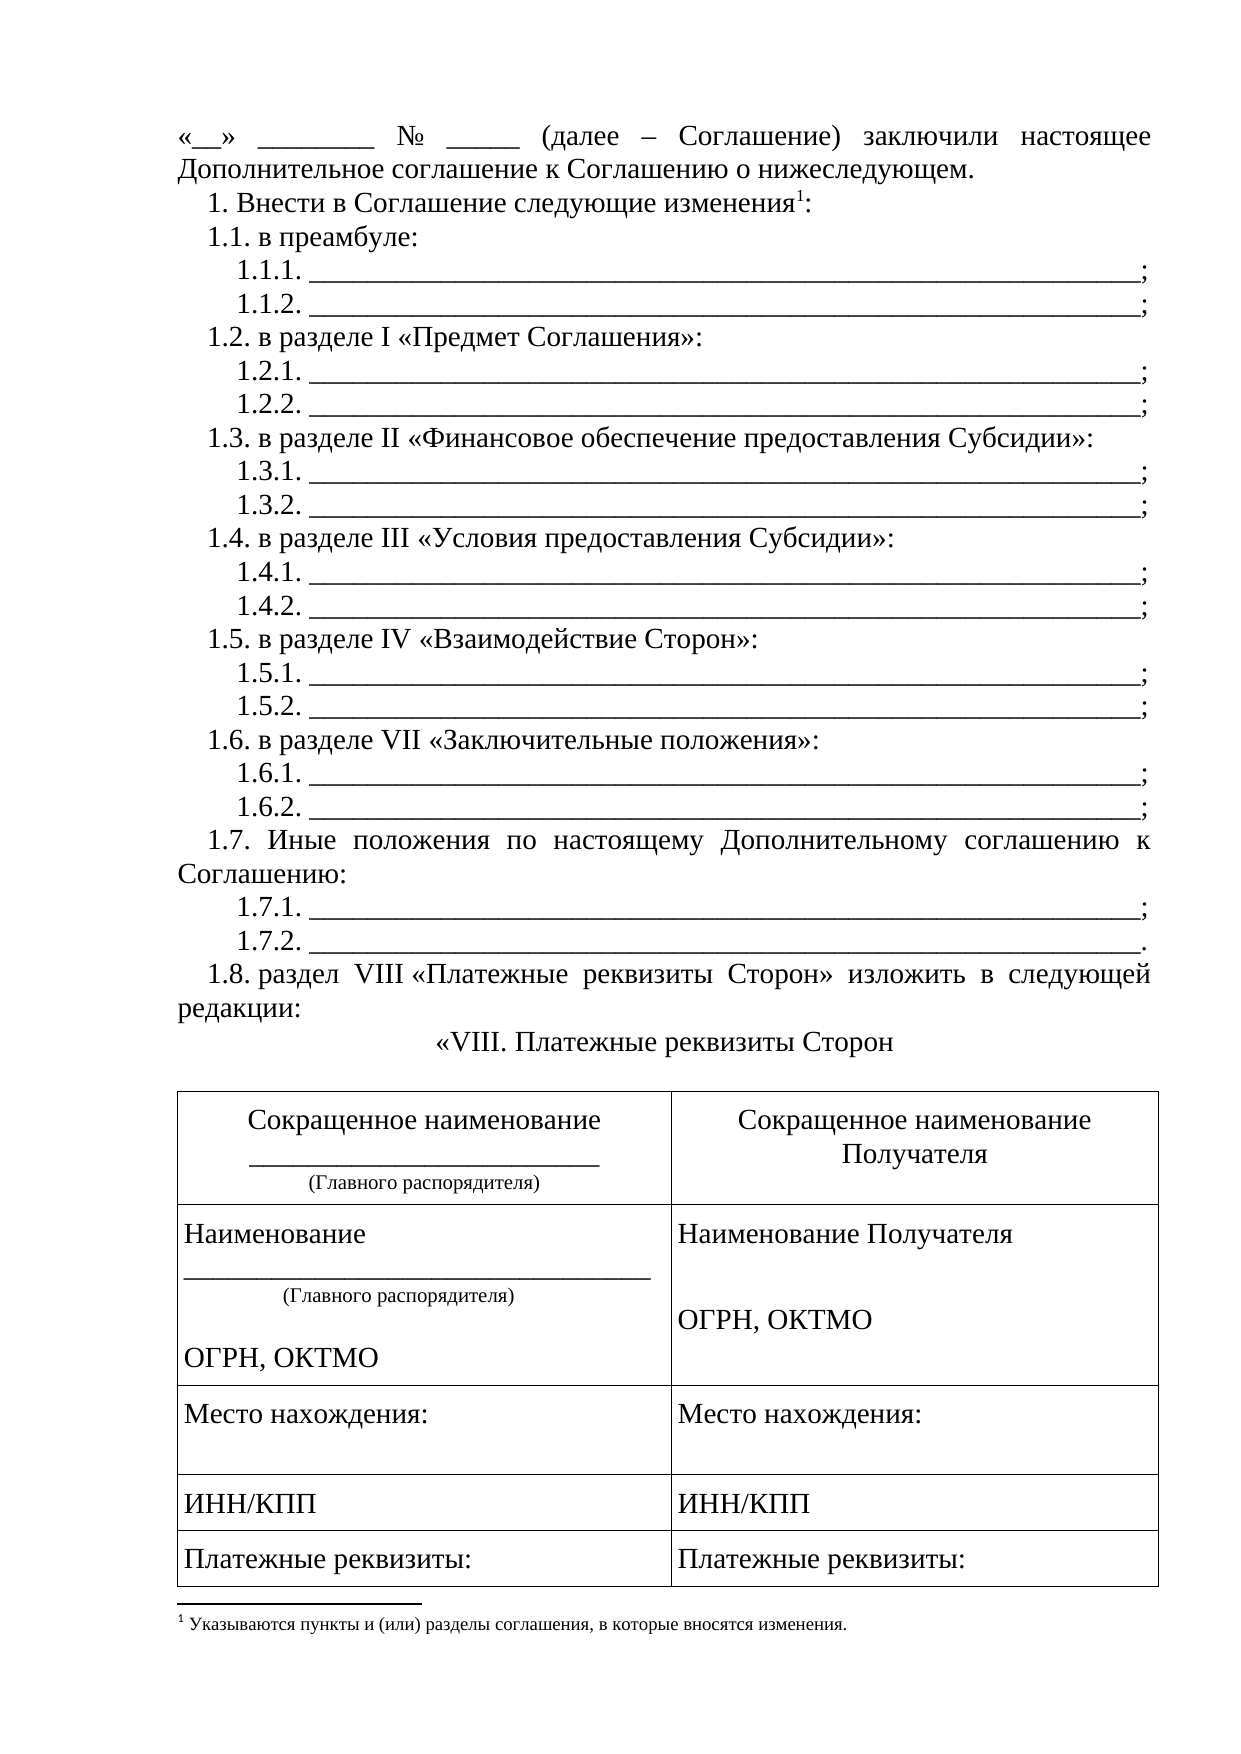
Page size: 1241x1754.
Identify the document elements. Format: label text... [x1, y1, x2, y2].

text 1.3.1. _________________________________________________________; [177, 453, 1152, 487]
table_cell Платежные реквизиты: [178, 1531, 671, 1586]
text 1.5.1. _________________________________________________________; [177, 655, 1152, 688]
text 1.7. Иные положения по настоящему Дополнительному соглашению к Соглашению: [177, 822, 1152, 889]
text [177, 118, 1152, 185]
text 1.4. в разделе III «Условия предоставления Субсидии»: [177, 521, 1152, 554]
table_cell Место нахождения: [672, 1386, 1158, 1474]
text 1.3.2. _________________________________________________________; [177, 487, 1152, 521]
text 1.1.2. _________________________________________________________; [177, 286, 1152, 319]
table_cell Место нахождения: [178, 1386, 671, 1474]
text 1.6.1. _________________________________________________________; [177, 755, 1152, 789]
table_cell ИНН/КПП [178, 1475, 671, 1530]
text 1. Внести в Соглашение следующие изменения: [177, 185, 1152, 219]
text 1.2. в разделе I «Предмет Соглашения»: [177, 319, 1152, 353]
table_cell Наименование ________________________________ (Главного распорядителя) ОГРН, ОКТМО [178, 1205, 671, 1385]
text 1.8. раздел VIII «Платежные реквизиты Сторон» изложить в следующей редакции: [177, 957, 1152, 1024]
text 1.5. в разделе IV «Взаимодействие Сторон»: [177, 621, 1152, 655]
text 1.1.1. _________________________________________________________; [177, 252, 1152, 286]
text 1.4.2. _________________________________________________________; [177, 588, 1152, 621]
text 1.3. в разделе II «Финансовое обеспечение предоставления Субсидии»: [177, 420, 1152, 453]
text 1.5.2. _________________________________________________________; [177, 688, 1152, 722]
text 1.7.2. _________________________________________________________. [177, 923, 1152, 957]
text 1.2.1. _________________________________________________________; [177, 353, 1152, 386]
table_header Сокращенное наименование Получателя [672, 1092, 1158, 1204]
text 1.4.1. _________________________________________________________; [177, 554, 1152, 588]
text 1.2.2. _________________________________________________________; [177, 386, 1152, 420]
table_cell Наименование Получателя ОГРН, ОКТМО [672, 1205, 1158, 1385]
text 1.6. в разделе VII «Заключительные положения»: [177, 722, 1152, 755]
text 1.7.1. _________________________________________________________; [177, 889, 1152, 923]
text 1.1. в преамбуле: [177, 219, 1152, 252]
text «VIII. Платежные реквизиты Сторон [177, 1024, 1152, 1057]
table_cell Платежные реквизиты: [672, 1531, 1158, 1586]
text 1.6.2. _________________________________________________________; [177, 789, 1152, 822]
table_header Сокращенное наименование ________________________ (Главного распорядителя) [178, 1092, 671, 1204]
table_cell ИНН/КПП [672, 1475, 1158, 1530]
